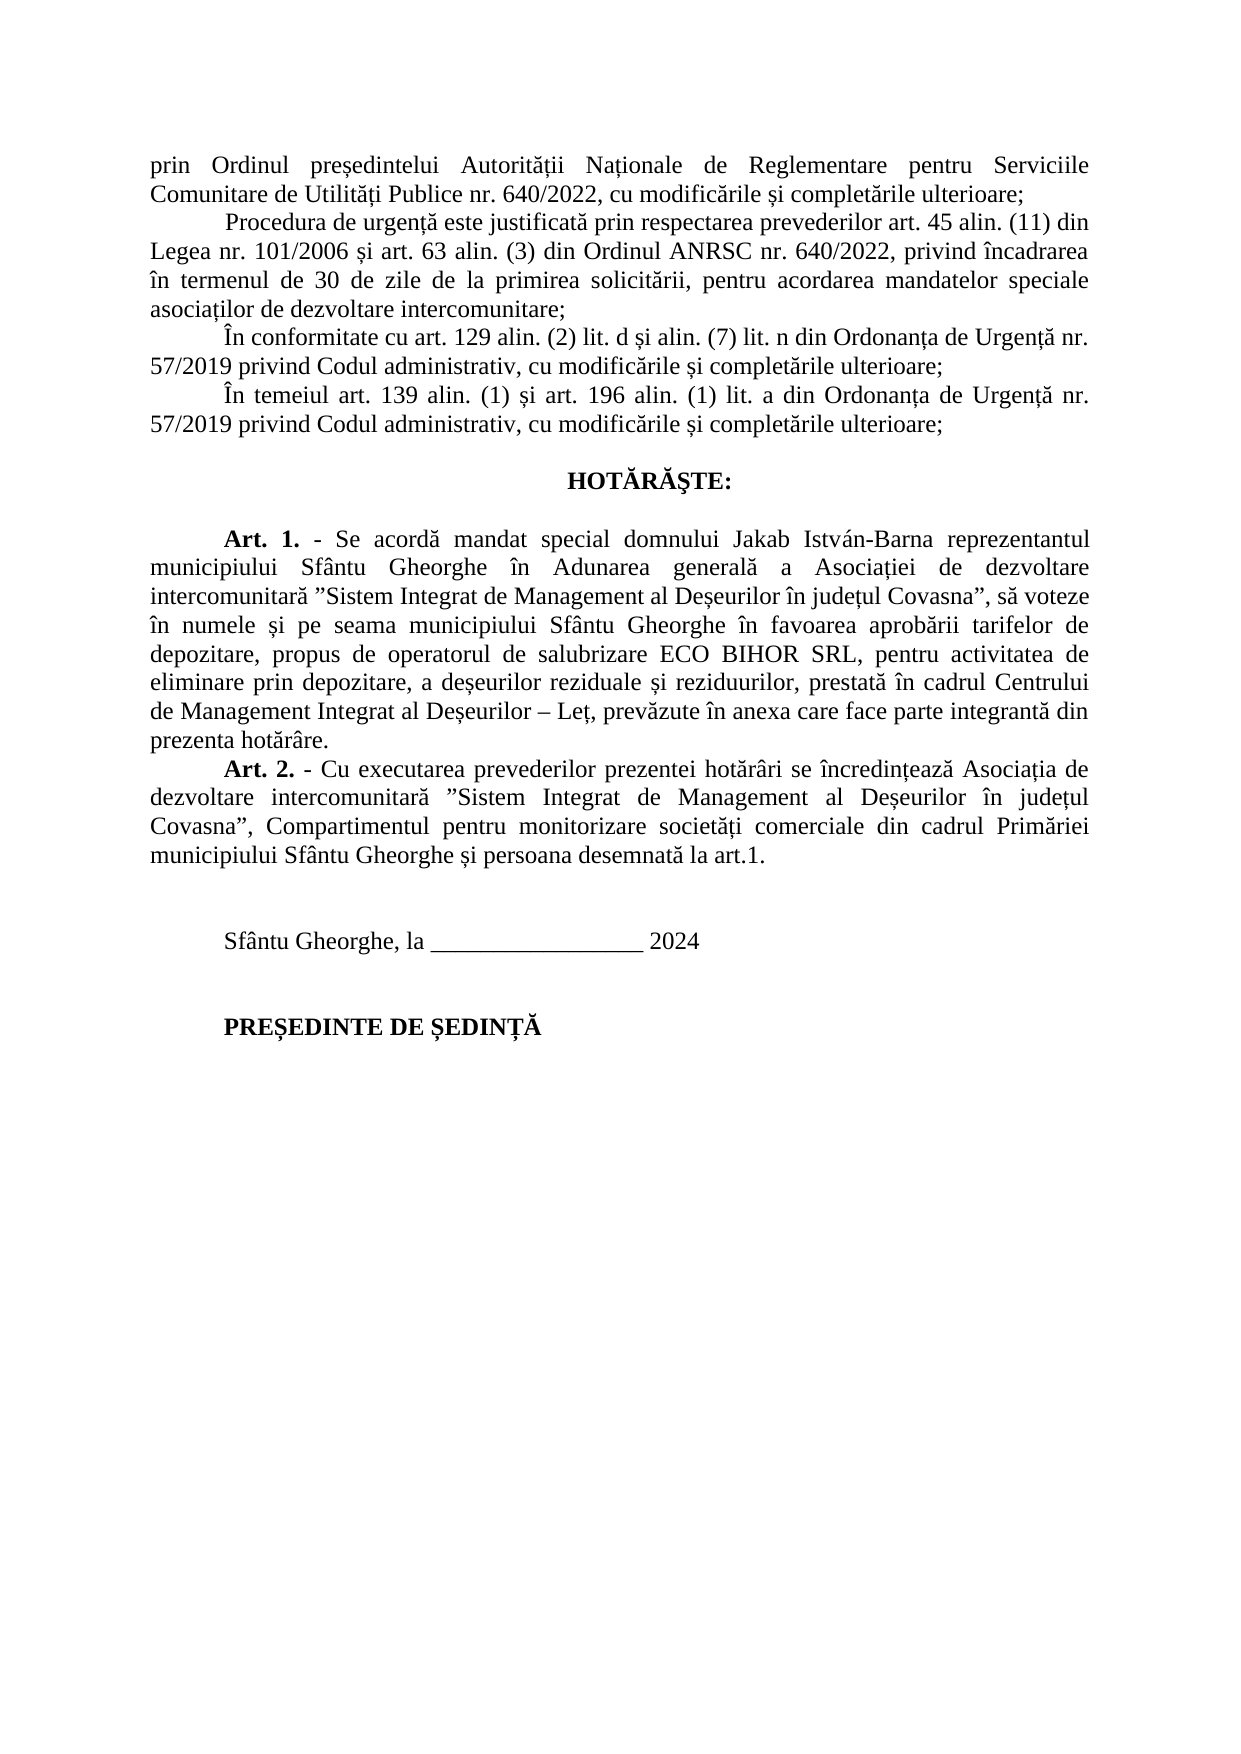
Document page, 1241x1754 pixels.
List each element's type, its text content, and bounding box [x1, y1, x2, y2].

text În conformitate cu art. 129 alin. (2) lit. d și alin. (7) lit. n din Ordonanța de Urgență nr. 57/2019 privind Codul administrativ, cu modificările și completările ulterioare; [150, 322, 1090, 380]
text Sfântu Gheorghe, la _________________ 2024 [150, 926, 1090, 955]
text Art. 1. - Se acordă mandat special domnului Jakab István-Barna reprezentantul municipiului Sfântu Gheorghe în Adunarea generală a Asociației de dezvoltare intercomunitară ”Sistem Integrat de Management al Deșeurilor în județul Covasna”, să voteze în numele și pe seama municipiului Sfântu Gheorghe în favoarea aprobării tarifelor de depozitare, propus de operatorul de salubrizare ECO BIHOR SRL, pentru activitatea de eliminare prin depozitare, a deșeurilor reziduale și reziduurilor, prestată în cadrul Centrului de Management Integrat al Deșeurilor – Leț, prevăzute în anexa care face parte integrantă din prezenta hotărâre. [150, 524, 1090, 754]
text PREȘEDINTE DE ȘEDINȚĂ [150, 1012, 1090, 1041]
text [150, 150, 1090, 207]
text Procedura de urgență este justificată prin respectarea prevederilor art. 45 alin. (11) din Legea nr. 101/2006 și art. 63 alin. (3) din Ordinul ANRSC nr. 640/2022, privind încadrarea în termenul de 30 de zile de la primirea solicitării, pentru acordarea mandatelor speciale asociaților de dezvoltare intercomunitare; [150, 207, 1090, 322]
text Art. 2. - Cu executarea prevederilor prezentei hotărâri se încredințează Asociația de dezvoltare intercomunitară ”Sistem Integrat de Management al Deșeurilor în județul Covasna”, Compartimentul pentru monitorizare societăți comerciale din cadrul Primăriei municipiului Sfântu Gheorghe și persoana desemnată la art.1. [150, 754, 1090, 869]
text HOTĂRĂŞTE: [150, 466, 1090, 495]
text În temeiul art. 139 alin. (1) și art. 196 alin. (1) lit. a din Ordonanța de Urgență nr. 57/2019 privind Codul administrativ, cu modificările și completările ulterioare; [150, 380, 1090, 437]
